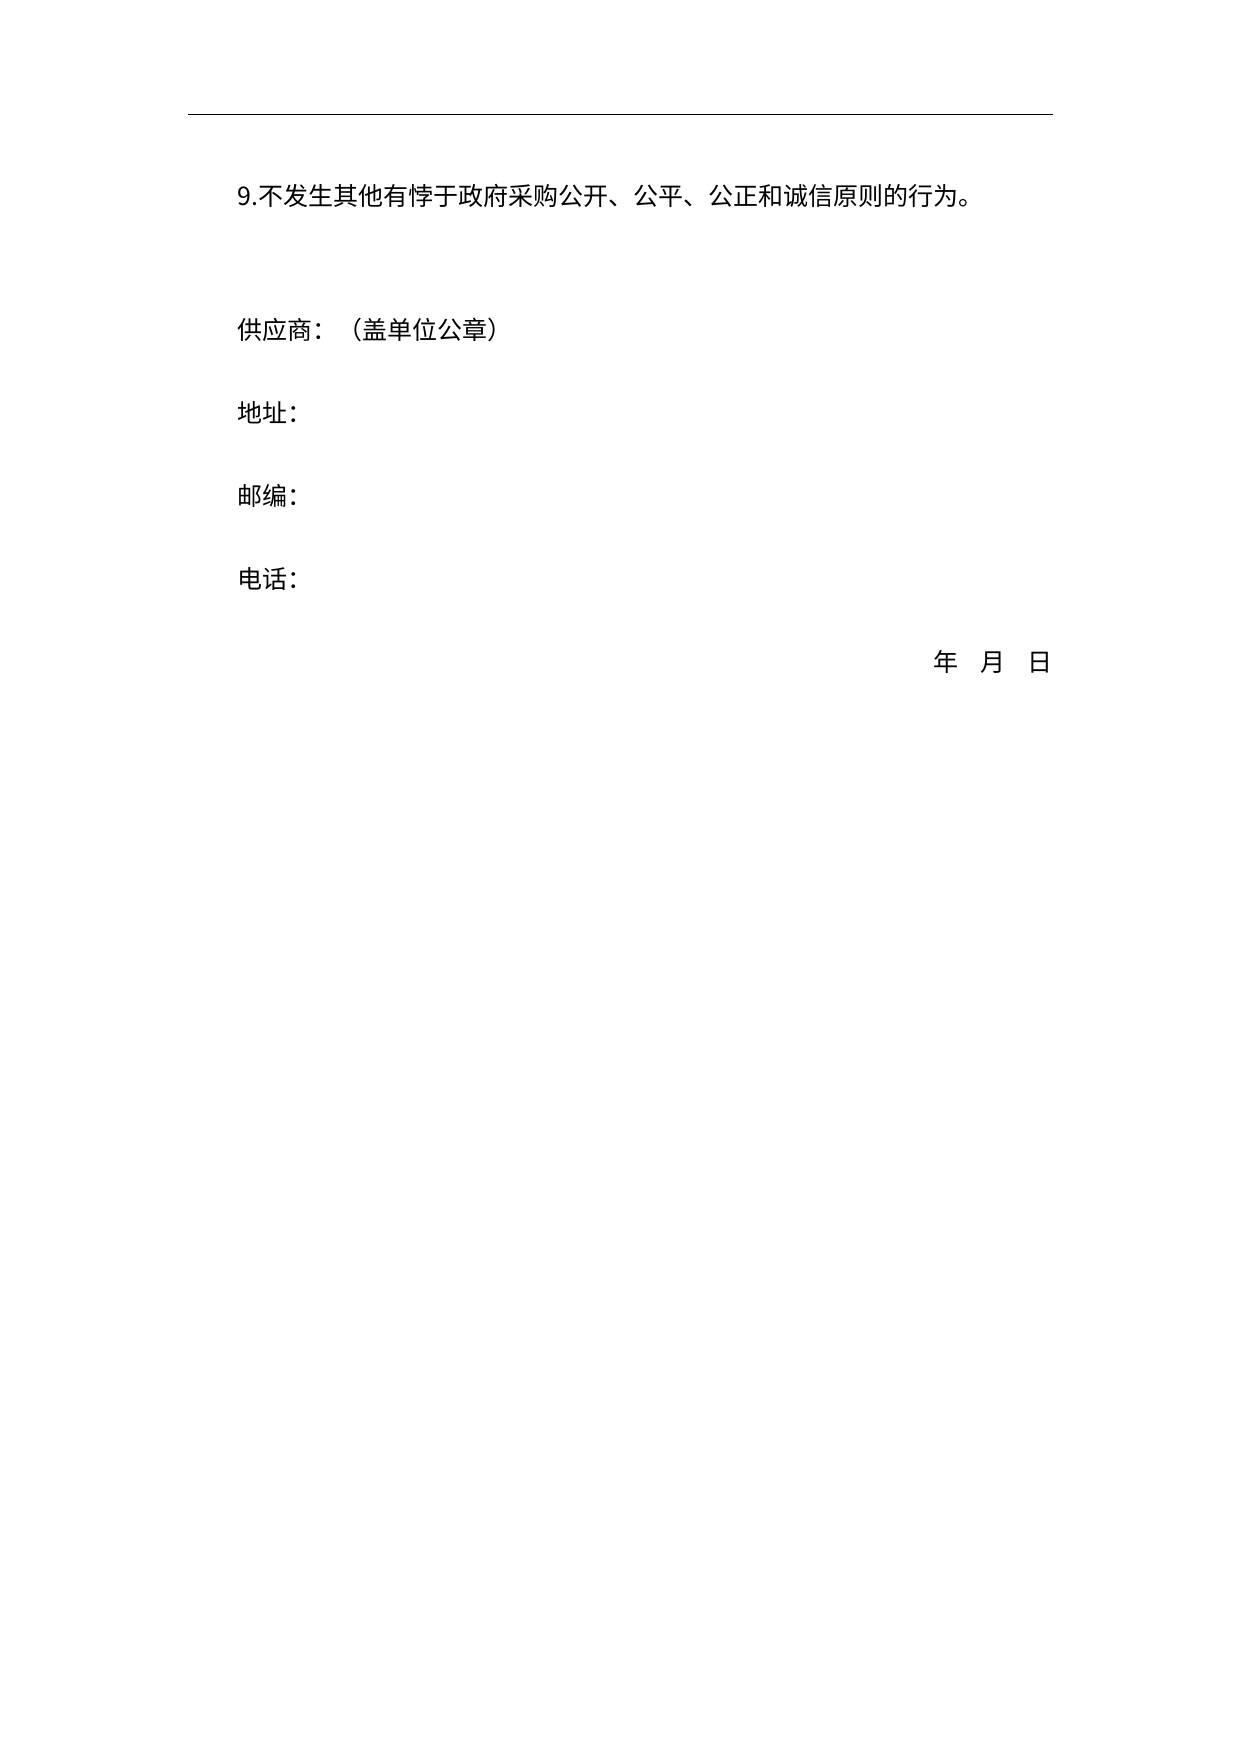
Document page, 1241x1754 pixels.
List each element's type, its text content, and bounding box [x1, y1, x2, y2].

text 供应商：（盖单位公章） [187, 296, 1053, 361]
text 年 月 日 [187, 628, 1053, 693]
text 地址： [187, 379, 1053, 444]
text 邮编： [187, 462, 1053, 527]
text 9.不发生其他有悖于政府采购公开、公平、公正和诚信原则的行为。 [187, 162, 1053, 227]
text 电话： [187, 545, 1053, 610]
